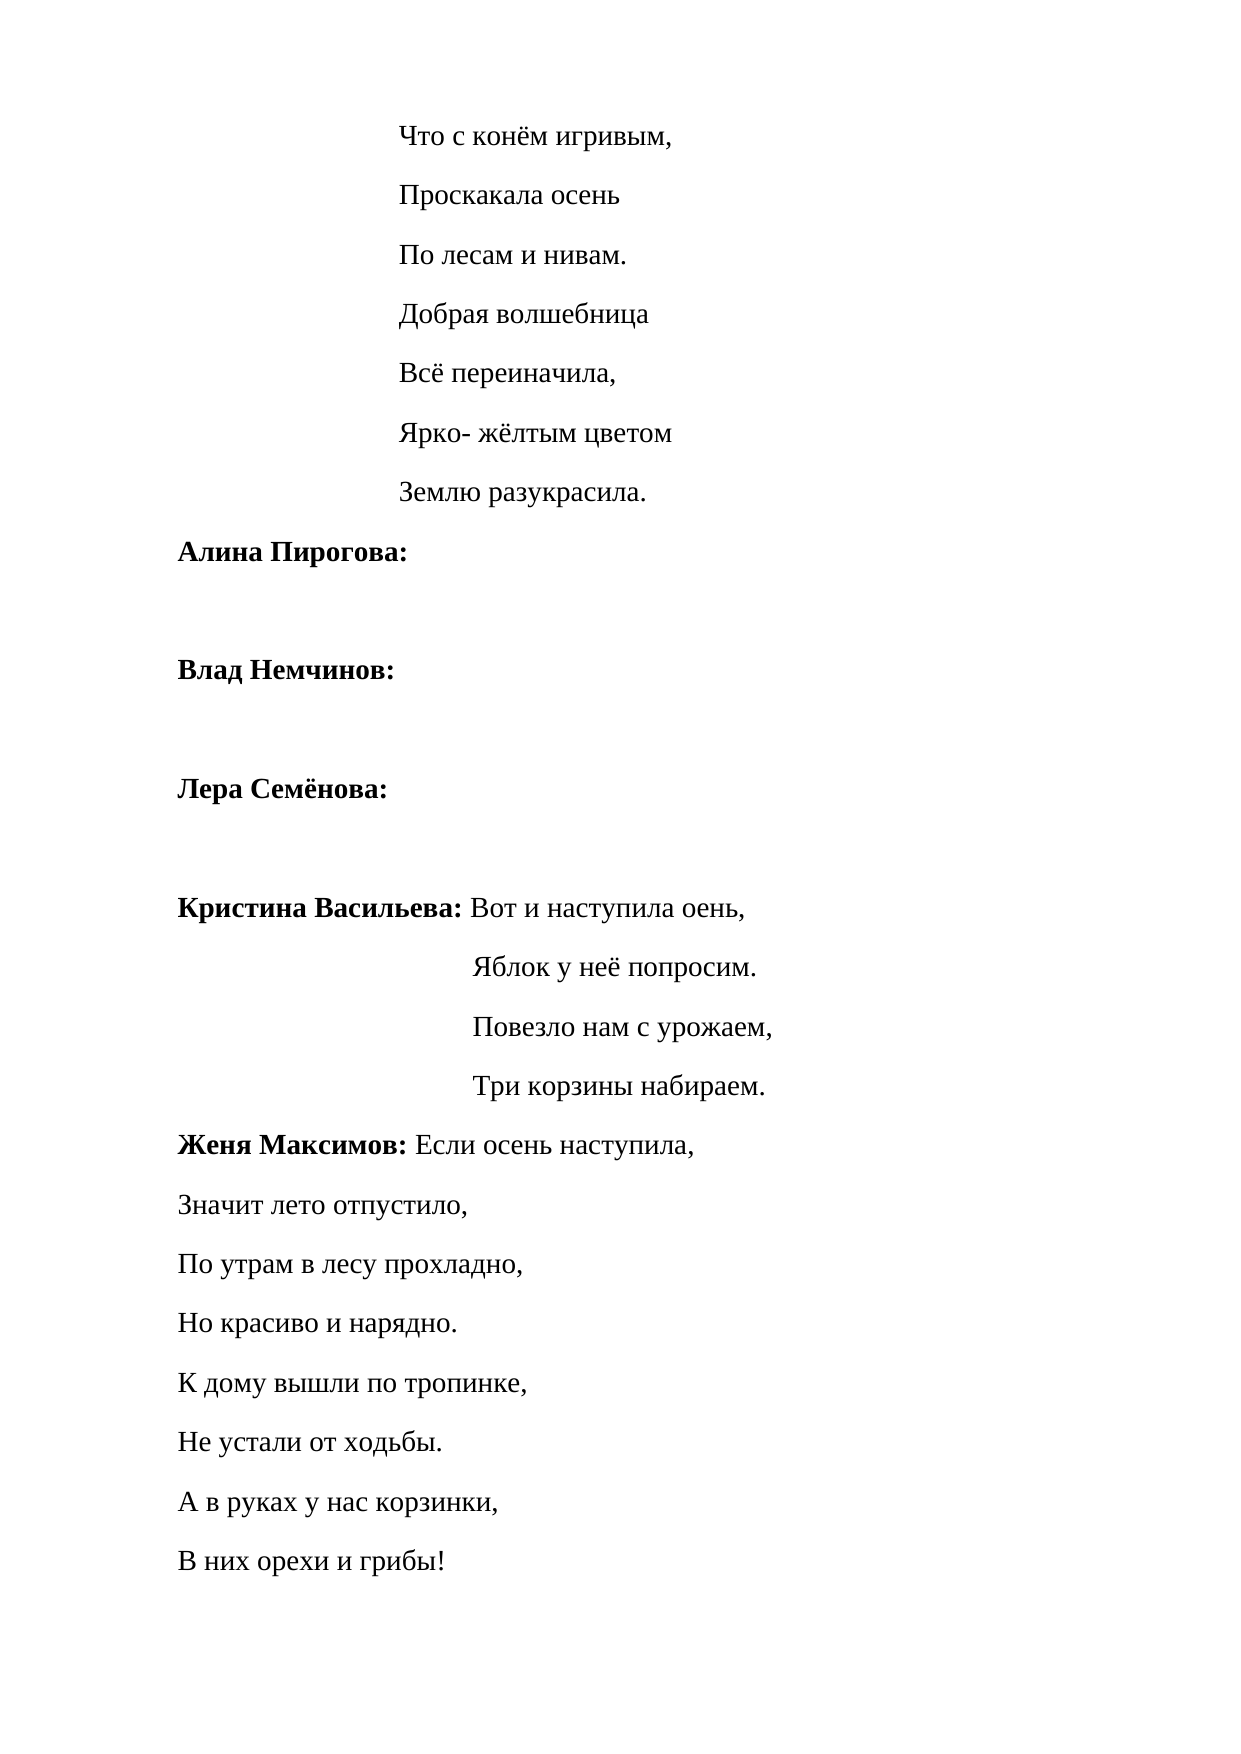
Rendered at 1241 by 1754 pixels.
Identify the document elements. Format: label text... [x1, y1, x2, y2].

text Три корзины набираем. [177, 1068, 1152, 1102]
text А в руках у нас корзинки, [177, 1484, 1152, 1517]
text Ярко- жёлтым цветом [177, 415, 1152, 448]
text Что с конём игривым, [177, 118, 1152, 152]
text Не устали от ходьбы. [177, 1424, 1152, 1458]
text Лера Семёнова: [177, 771, 1152, 805]
text Повезло нам с урожаем, [177, 1009, 1152, 1042]
text Добрая волшебница [177, 296, 1152, 330]
text К дому вышли по тропинке, [177, 1365, 1152, 1398]
text Землю разукрасила. [177, 474, 1152, 508]
text Влад Немчинов: [177, 652, 1152, 686]
text В них орехи и грибы! [177, 1543, 1152, 1577]
text По утрам в лесу прохладно, [177, 1246, 1152, 1280]
text Алина Пирогова: [177, 534, 1152, 567]
text Проскакала осень [177, 177, 1152, 211]
text Но красиво и нарядно. [177, 1306, 1152, 1339]
text Кристина Васильева: Вот и наступила оень, [177, 890, 1152, 923]
text По лесам и нивам. [177, 237, 1152, 270]
text Всё переиначила, [177, 356, 1152, 389]
text Женя Максимов: Если осень наступила, [177, 1127, 1152, 1161]
text Яблок у неё попросим. [177, 949, 1152, 983]
text Значит лето отпустило, [177, 1187, 1152, 1220]
